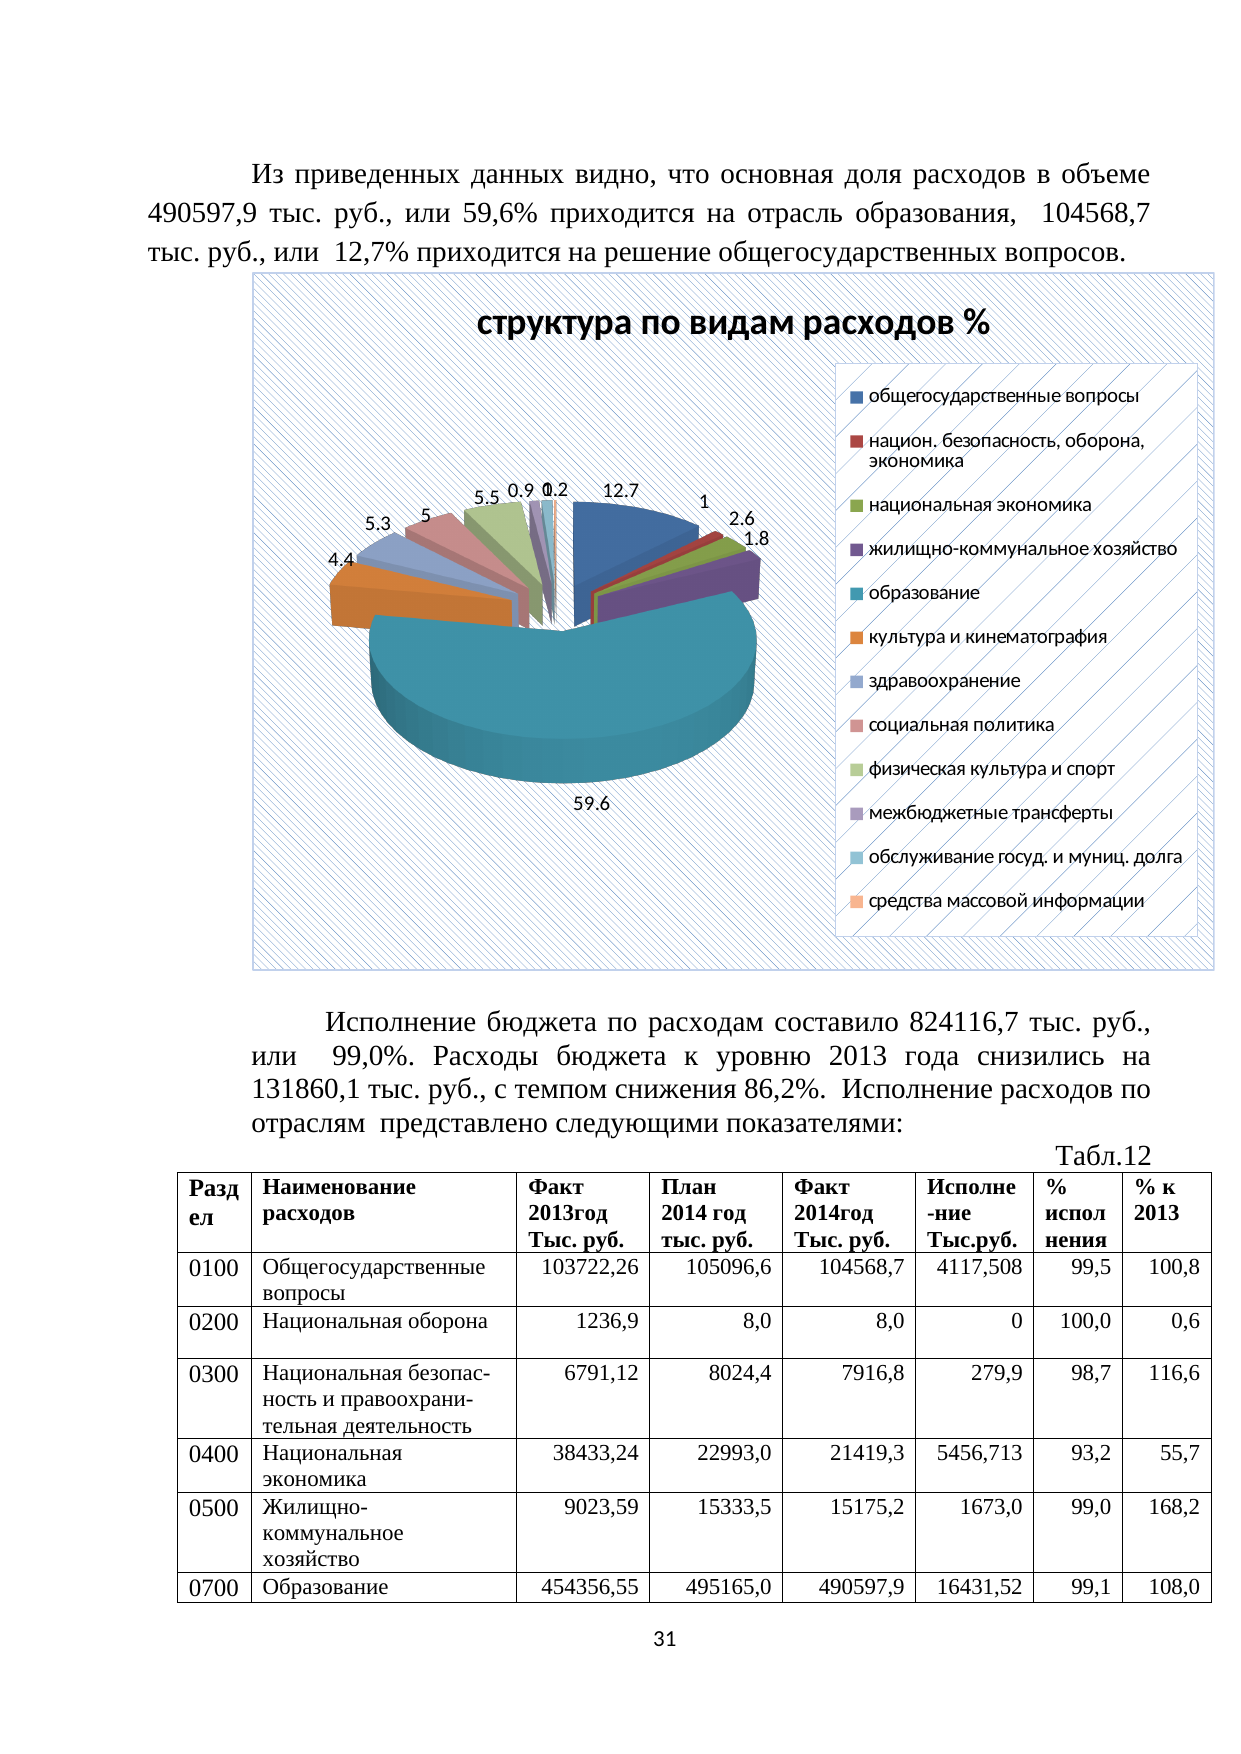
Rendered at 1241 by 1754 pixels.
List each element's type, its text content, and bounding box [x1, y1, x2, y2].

table_cell 99,1 [1034, 1573, 1122, 1602]
table_cell 454356,55 [517, 1573, 649, 1602]
table_cell 0 [916, 1307, 1033, 1358]
table_cell 0400 [178, 1439, 251, 1492]
table_cell 104568,7 [783, 1253, 915, 1306]
table_cell 38433,24 [517, 1439, 649, 1492]
table_cell 279,9 [916, 1359, 1033, 1438]
table_cell 1236,9 [517, 1307, 649, 1358]
table_cell 105096,6 [650, 1253, 782, 1306]
table_cell 99,5 [1034, 1253, 1122, 1306]
table_cell 93,2 [1034, 1439, 1122, 1492]
table_cell 8,0 [650, 1307, 782, 1358]
table_cell 5456,713 [916, 1439, 1033, 1492]
table_header Раздел [178, 1173, 251, 1252]
table_header Исполне-ние Тыс.руб. [916, 1173, 1033, 1252]
table_cell 99,0 [1034, 1493, 1122, 1572]
table_cell 100,8 [1123, 1253, 1211, 1306]
table_cell 6791,12 [517, 1359, 649, 1438]
table_cell 0700 [178, 1573, 251, 1602]
table_cell 108,0 [1123, 1573, 1211, 1602]
table_cell 4117,508 [916, 1253, 1033, 1306]
table_cell 7916,8 [783, 1359, 915, 1438]
table_cell 9023,59 [517, 1493, 649, 1572]
table_header План 2014 год тыс. руб. [650, 1173, 782, 1252]
table_cell 0200 [178, 1307, 251, 1358]
table_cell Национальная оборона [252, 1307, 516, 1358]
table_cell 103722,26 [517, 1253, 649, 1306]
text Исполнение бюджета по расходам составило 824116,7 тыс. руб., или 99,0%. Расходы бюджета к уровню 2013 года снизились на 131860,1 тыс. руб., с темпом снижения 86,2%. Исполнение расходов по отраслям представлено следующими показателями: [251, 1004, 1152, 1138]
table_header Факт 2013год Тыс. руб. [517, 1173, 649, 1252]
table_cell Национальная экономика [252, 1439, 516, 1492]
table_cell 22993,0 [650, 1439, 782, 1492]
table_cell 495165,0 [650, 1573, 782, 1602]
table_cell 15175,2 [783, 1493, 915, 1572]
table_cell Жилищно-коммунальное хозяйство [252, 1493, 516, 1572]
table_cell Национальная безопас-ность и правоохрани-тельная деятельность [252, 1359, 516, 1438]
table_cell 16431,52 [916, 1573, 1033, 1602]
table_cell 100,0 [1034, 1307, 1122, 1358]
table_cell 15333,5 [650, 1493, 782, 1572]
table_cell 55,7 [1123, 1439, 1211, 1492]
text Из приведенных данных видно, что основная доля расходов в объеме 490597,9 тыс. руб., или 59,6% приходится на отрасль образования, 104568,7 тыс. руб., или 12,7% приходится на решение общегосударственных вопросов. [148, 157, 1152, 267]
table_cell Образование [252, 1573, 516, 1602]
table_header Наименование расходов [252, 1173, 516, 1252]
table_cell 8024,4 [650, 1359, 782, 1438]
table_cell 490597,9 [783, 1573, 915, 1602]
table_cell 0100 [178, 1253, 251, 1306]
table_cell 8,0 [783, 1307, 915, 1358]
table_header Факт 2014год Тыс. руб. [783, 1173, 915, 1252]
table_cell 98,7 [1034, 1359, 1122, 1438]
table_header % испол нения [1034, 1173, 1122, 1252]
table_cell 0500 [178, 1493, 251, 1572]
table_cell 168,2 [1123, 1493, 1211, 1572]
table_cell 116,6 [1123, 1359, 1211, 1438]
table_cell 0,6 [1123, 1307, 1211, 1358]
table_cell 21419,3 [783, 1439, 915, 1492]
text Табл.12 [177, 1138, 1152, 1172]
table_cell 0300 [178, 1359, 251, 1438]
table_cell Общегосударственные вопросы [252, 1253, 516, 1306]
table_cell 1673,0 [916, 1493, 1033, 1572]
table_header % к 2013 [1123, 1173, 1211, 1252]
